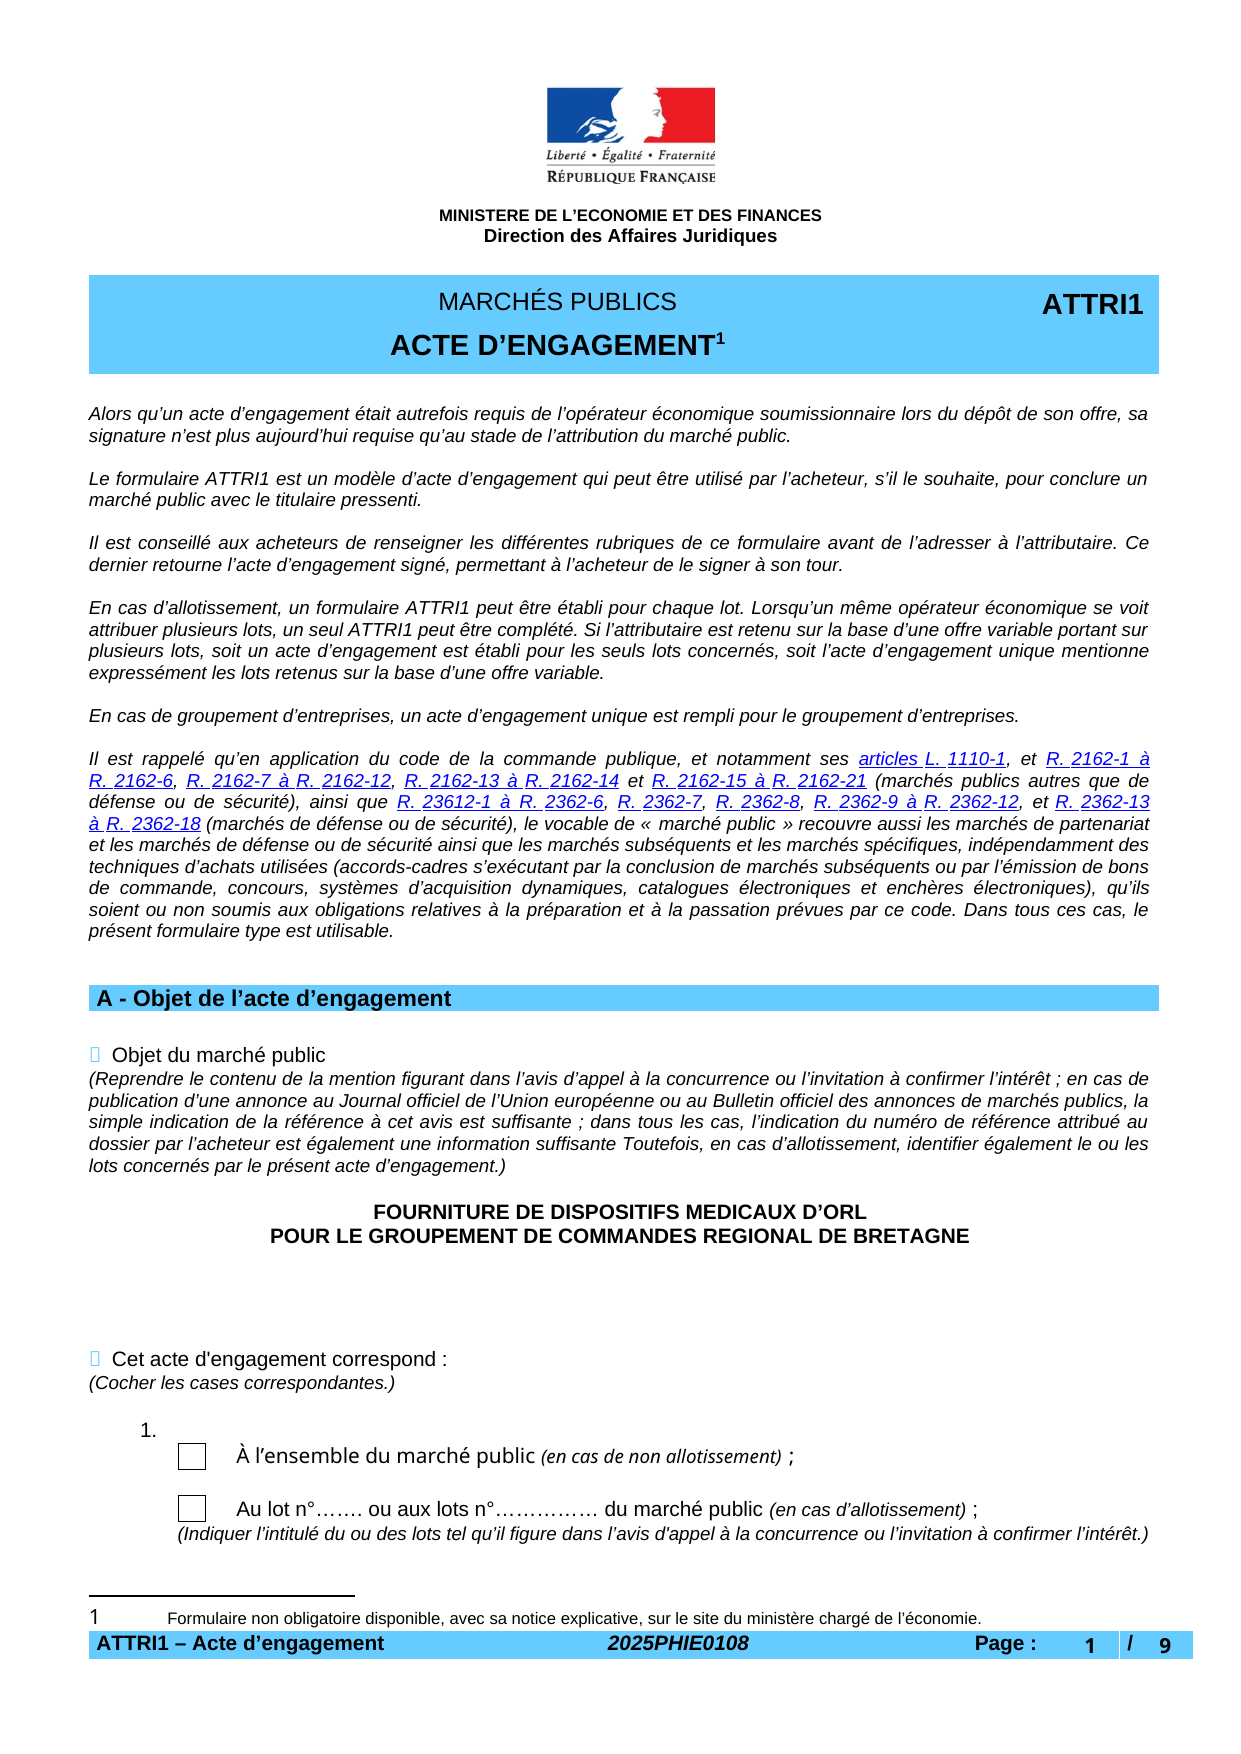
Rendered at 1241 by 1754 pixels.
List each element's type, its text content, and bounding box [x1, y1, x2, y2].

text En cas de groupement d’entreprises, un acte d’engagement unique est rempli pour le groupement d’entreprises. [89, 705, 1152, 726]
text Alors qu’un acte d’engagement était autrefois requis de l’opérateur économique soumissionnaire lors du dépôt de son offre, sa signature n’est plus aujourd’hui requise qu’au stade de l’attribution du marché public. [89, 403, 1152, 446]
text  Objet du marché public [89, 1040, 1152, 1068]
table_header ATTRI1 [1026, 275, 1159, 374]
table_header MINISTERE DE L’ECONOMIE ET DES FINANCES Direction des Affaires Juridiques [87, 86, 1174, 246]
text Au lot n°……. ou aux lots n°…………… du marché public (en cas d’allotissement) ; [177, 1494, 1152, 1522]
text Il est rappelé qu’en application du code de la commande publique, et notamment ses articles L. 1110-1, et R. 2162-1 à R. 2162-6, R. 2162-7 à R. 2162-12, R. 2162-13 à R. 2162-14 et R. 2162-15 à R. 2162-21 (marchés publics autres que de défense ou de sécurité), ainsi que R. 23612-1 à R. 2362-6, R. 2362-7, R. 2362-8, R. 2362-9 à R. 2362-12, et R. 2362-13 à R. 2362-18 (marchés de défense ou de sécurité), le vocable de « marché public » recouvre aussi les marchés de partenariat et les marchés de défense ou de sécurité ainsi que les marchés subséquents et les marchés spécifiques, indépendamment des techniques d’achats utilisées (accords-cadres s’exécutant par la conclusion de marchés subséquents ou par l’émission de bons de commande, concours, systèmes d’acquisition dynamiques, catalogues électroniques et enchères électroniques), qu’ils soient ou non soumis aux obligations relatives à la préparation et à la passation prévues par ce code. Dans tous ces cas, le présent formulaire type est utilisable. [89, 748, 1152, 942]
text À l’ensemble du marché public (en cas de non allotissement) ; [177, 1442, 1152, 1470]
text En cas d’allotissement, un formulaire ATTRI1 peut être établi pour chaque lot. Lorsqu’un même opérateur économique se voit attribuer plusieurs lots, un seul ATTRI1 peut être complété. Si l’attributaire est retenu sur la base d’une offre variable portant sur plusieurs lots, soit un acte d’engagement est établi pour les seuls lots concernés, soit l’acte d’engagement unique mentionne expressément les lots retenus sur la base d’une offre variable. [89, 597, 1152, 683]
text POUR LE GROUPEMENT DE COMMANDES REGIONAL DE BRETAGNE [89, 1224, 1152, 1248]
text FOURNITURE DE DISPOSITIFS MEDICAUX D’ORL [89, 1200, 1152, 1224]
text  Cet acte d'engagement correspond : [89, 1344, 1152, 1372]
text Le formulaire ATTRI1 est un modèle d’acte d’engagement qui peut être utilisé par l’acheteur, s’il le souhaite, pour conclure un marché public avec le titulaire pressenti. [89, 467, 1152, 511]
text Il est conseillé aux acheteurs de renseigner les différentes rubriques de ce formulaire avant de l’adresser à l’attributaire. Ce dernier retourne l’acte d’engagement signé, permettant à l’acheteur de le signer à son tour. [89, 532, 1152, 575]
text (Cocher les cases correspondantes.) [89, 1372, 1152, 1394]
table_header MARCHéS PUBLICS ACTE D’ENGAGEMENT [89, 275, 1026, 374]
text (Indiquer l’intitulé du ou des lots tel qu’il figure dans l’avis d'appel à la concurrence ou l’invitation à confirmer l’intérêt.) [177, 1522, 1152, 1544]
table_header A - Objet de l’acte d’engagement [89, 985, 1159, 1011]
picture [546, 86, 716, 184]
text (Reprendre le contenu de la mention figurant dans l’avis d’appel à la concurrence ou l’invitation à confirmer l’intérêt ; en cas de publication d’une annonce au Journal officiel de l’Union européenne ou au Bulletin officiel des annonces de marchés publics, la simple indication de la référence à cet avis est suffisante ; dans tous les cas, l’indication du numéro de référence attribué au dossier par l’acheteur est également une information suffisante Toutefois, en cas d’allotissement, identifier également le ou les lots concernés par le présent acte d’engagement.) [89, 1068, 1152, 1176]
